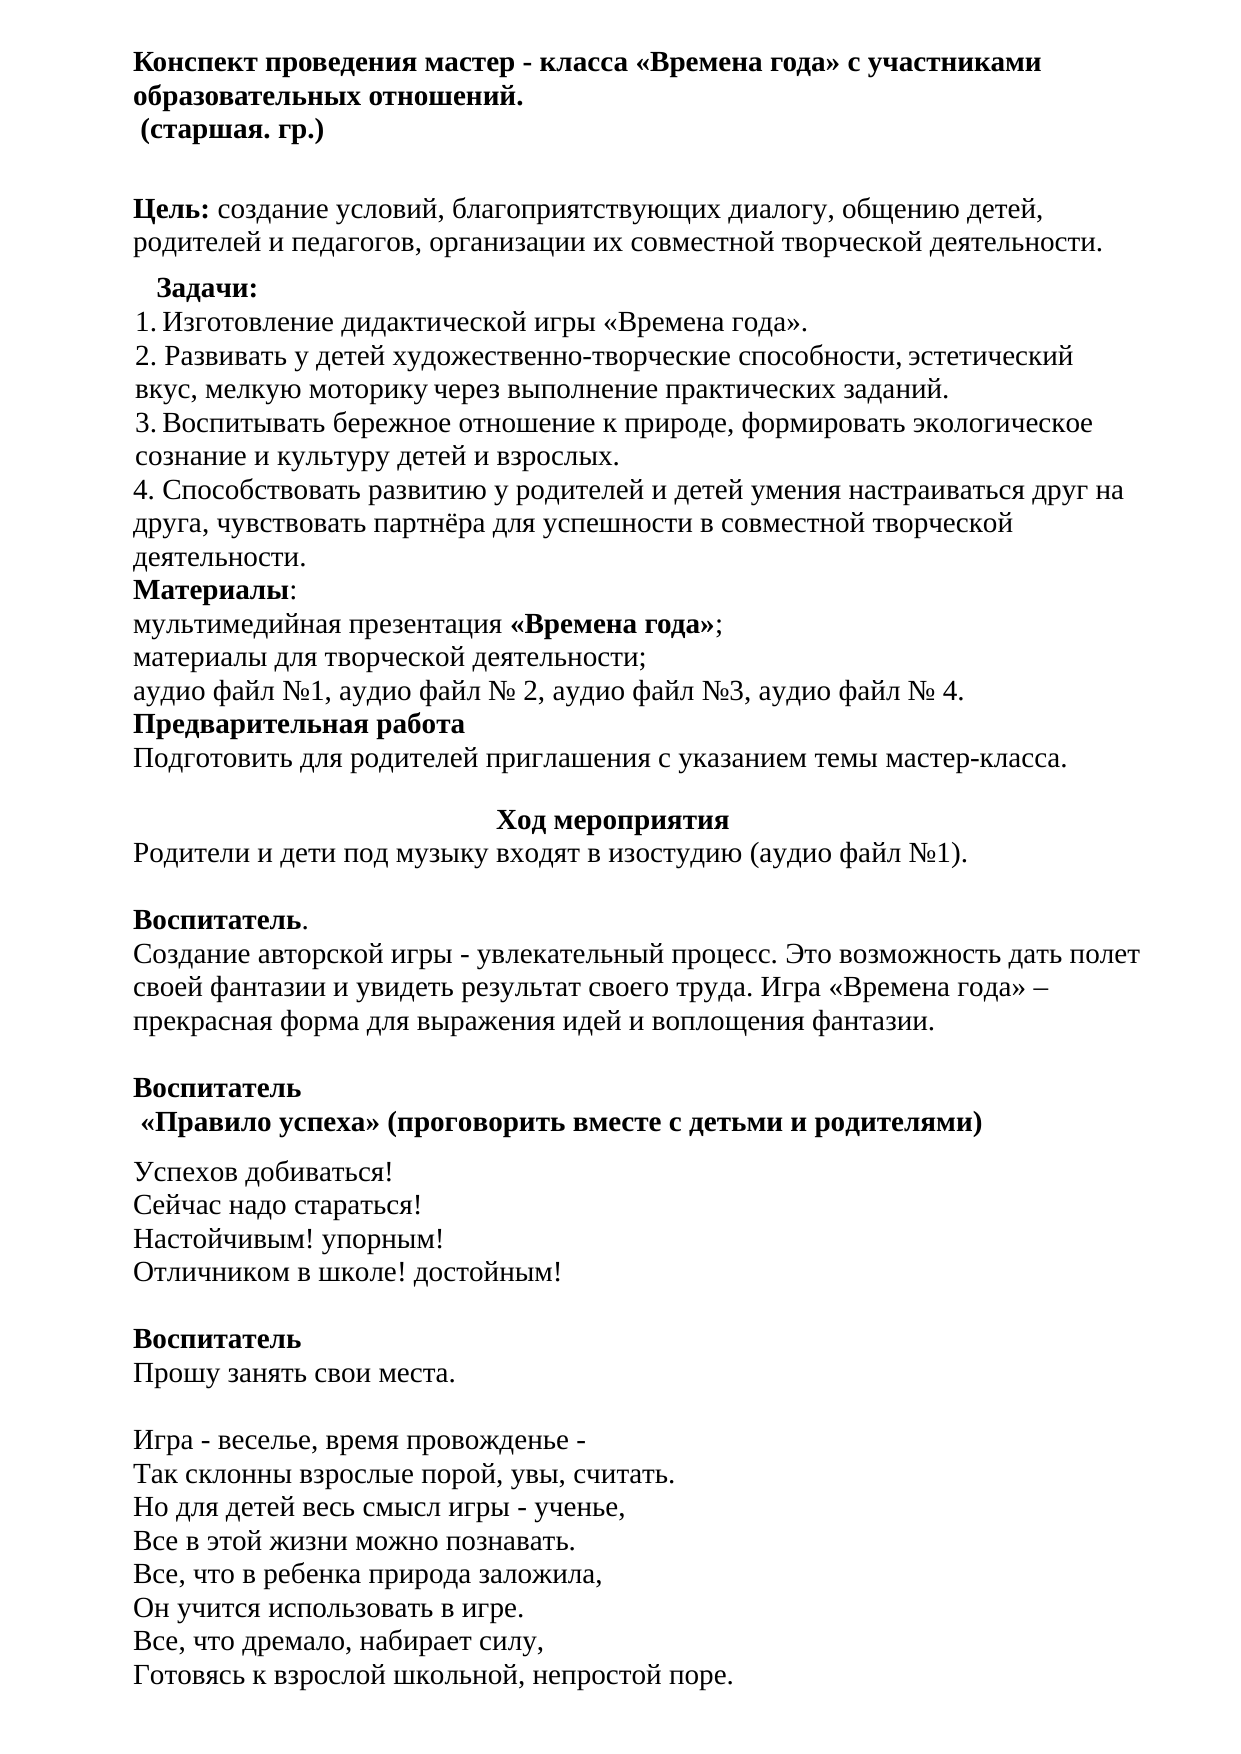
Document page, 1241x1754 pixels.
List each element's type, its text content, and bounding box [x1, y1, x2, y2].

text Создание авторской игры - увлекательный процесс. Это возможность дать полет своей фантазии и увидеть результат своего труда. Игра «Времена года» – прекрасная форма для выражения идей и воплощения фантазии. [133, 936, 1152, 1037]
text Сейчас надо стараться! [133, 1187, 1152, 1221]
text Так склонны взрослые порой, увы, считать. [133, 1456, 1152, 1489]
text Все, что дремало, набирает силу, [133, 1623, 1152, 1657]
text Воспитатель. [133, 902, 1152, 936]
text Успехов добиваться! [133, 1154, 1152, 1187]
text «Правило успеха» (проговорить вместе с детьми и родителями) [133, 1104, 1152, 1137]
text Родители и дети под музыку входят в изостудию (аудио файл №1). [133, 835, 1152, 869]
text Все, что в ребенка природа заложила, [133, 1556, 1152, 1590]
text Но для детей весь смысл игры - ученье, [133, 1489, 1152, 1523]
text аудио файл №1, аудио файл № 2, аудио файл №3, аудио файл № 4. Предварительная работа [133, 673, 1152, 740]
text 3. Воспитывать бережное отношение к природе, формировать экологическое сознание и культуру детей и взрослых. [135, 405, 1141, 472]
text 4. Способствовать развитию у родителей и детей умения настраиваться друг на друга, чувствовать партнёра для успешности в совместной творческой деятельности. [133, 472, 1152, 572]
text мультимедийная презентация «Времена года»; [133, 606, 1152, 639]
text Настойчивым! упорным! [133, 1221, 1152, 1254]
text Игра - веселье, время провожденье - [133, 1422, 1152, 1456]
text Цель: создание условий, благоприятствующих диалогу, общению детей, родителей и педагогов, организации их совместной творческой деятельности. [133, 191, 1152, 258]
text Задачи: [135, 271, 1141, 304]
text Готовясь к взрослой школьной, непростой поре. [133, 1657, 1152, 1691]
text Он учится использовать в игре. [133, 1590, 1152, 1623]
text 2. Развивать у детей художественно-творческие способности, эстетический вкус, мелкую моторику через выполнение практических заданий. [135, 338, 1141, 405]
text материалы для творческой деятельности; [133, 639, 1152, 673]
text (старшая. гр.) [133, 111, 1152, 145]
text Подготовить для родителей приглашения с указанием темы мастер-класса. [133, 740, 1152, 774]
text Воспитатель [133, 1070, 1152, 1104]
text 1. Изготовление дидактической игры «Времена года». [135, 304, 1141, 338]
text Прошу занять свои места. [133, 1355, 1152, 1389]
text Материалы: [133, 572, 1152, 606]
text Ход мероприятия [74, 802, 1152, 835]
text Все в этой жизни можно познавать. [133, 1523, 1152, 1556]
text Воспитатель [133, 1322, 1152, 1355]
text Конспект проведения мастер - класса «Времена года» с участниками образовательных отношений. [133, 44, 1152, 111]
text Отличником в школе! достойным! [133, 1254, 1152, 1288]
